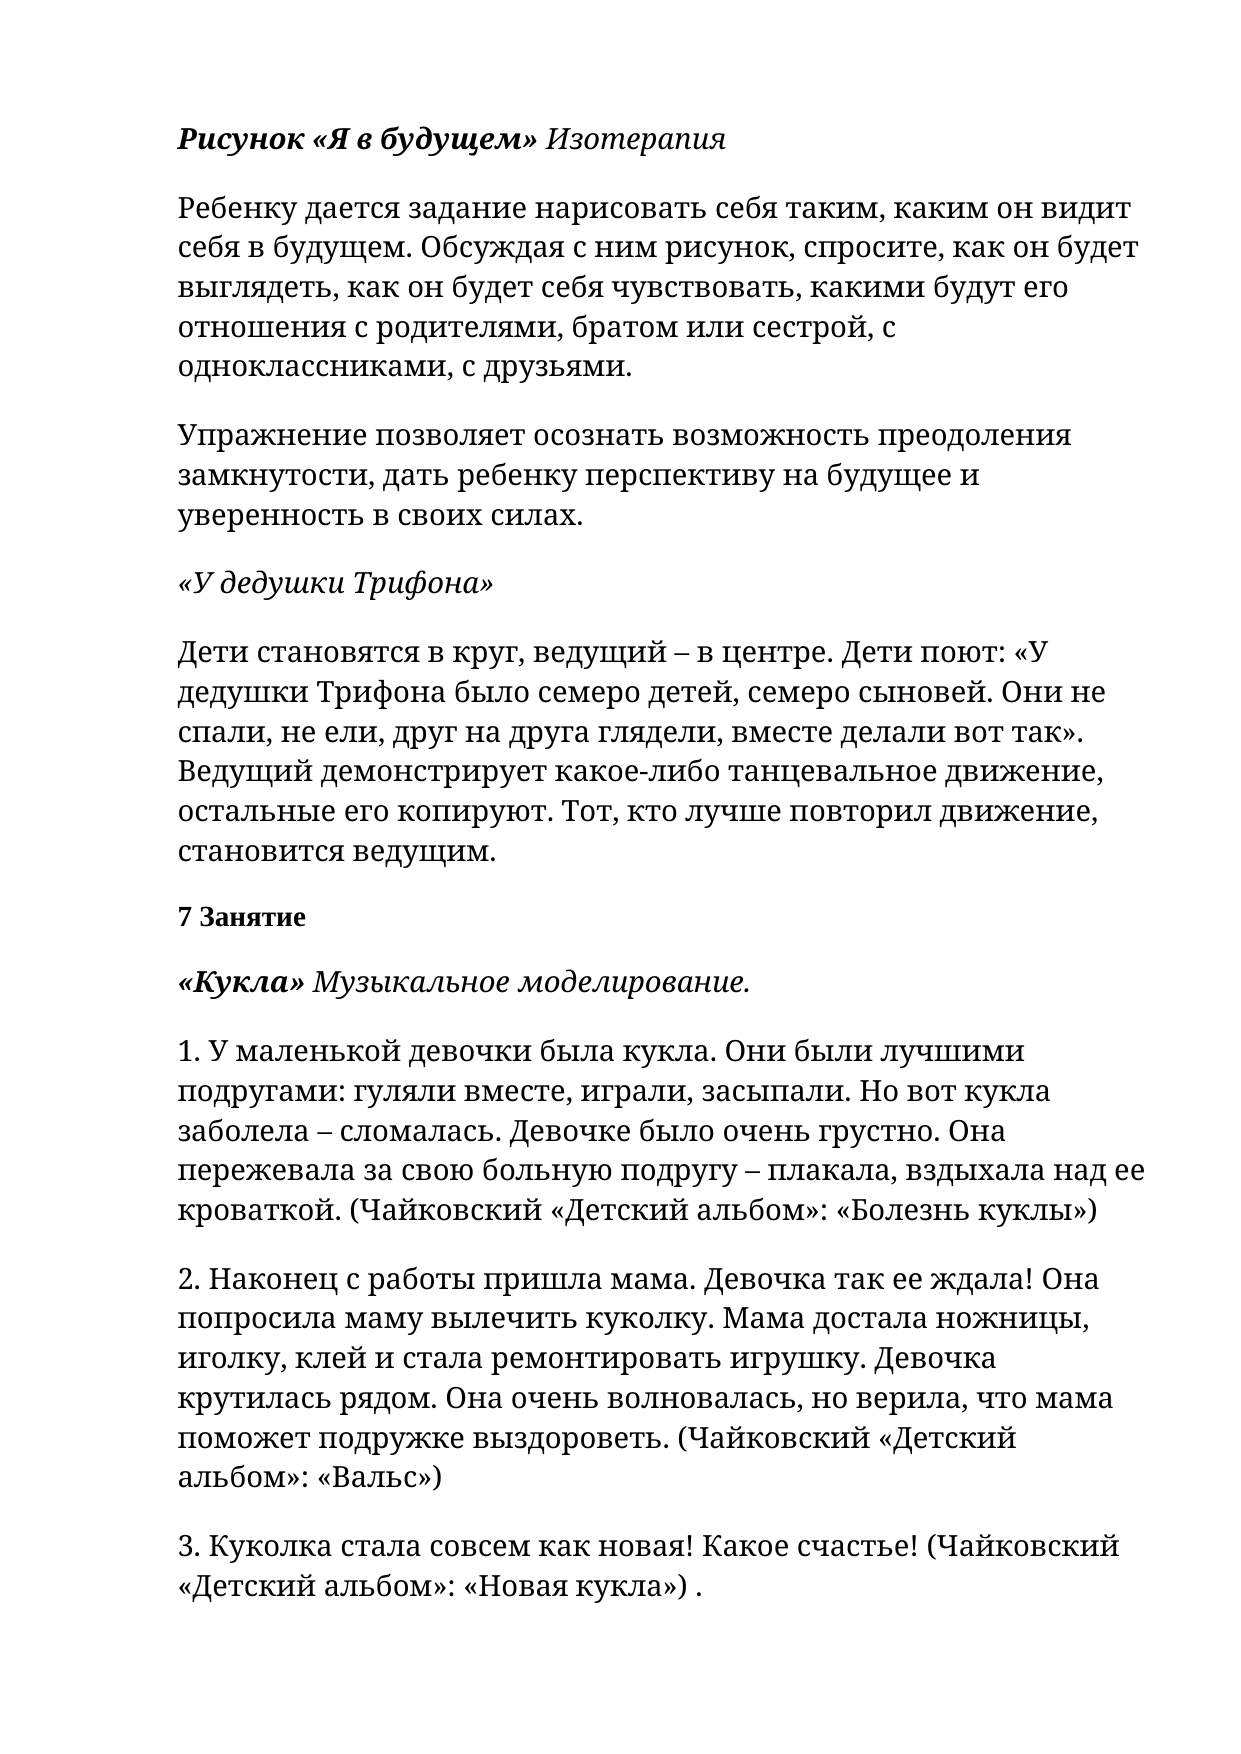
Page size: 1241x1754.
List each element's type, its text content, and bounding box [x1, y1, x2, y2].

text 3. Куколка стала совсем как новая! Какое счастье! (Чайковский «Детский альбом»: «Новая кукла») . [177, 1525, 1152, 1605]
text Дети становятся в круг, ведущий – в центре. Дети поют: «У дедушки Трифона было семеро детей, семеро сыновей. Они не спали, не ели, друг на друга глядели, вместе делали вот так». Ведущий демонстрирует какое-либо танцевальное движение, остальные его копируют. Тот, кто лучше повторил движение, становится ведущим. [177, 632, 1152, 870]
text 1. У маленькой девочки была кукла. Они были лучшими подругами: гуляли вместе, играли, засыпали. Но вот кукла заболела – сломалась. Девочке было очень грустно. Она пережевала за свою больную подругу – плакала, вздыхала над ее кроваткой. (Чайковский «Детский альбом»: «Болезнь куклы») [177, 1031, 1152, 1229]
text Упражнение позволяет осознать возможность преодоления замкнутости, дать ребенку перспективу на будущее и уверенность в своих силах. [177, 414, 1152, 534]
text «У дедушки Трифона» [177, 563, 1152, 602]
text 7 Занятие [177, 899, 1152, 932]
text «Кукла» Музыкальное моделирование. [177, 962, 1152, 1001]
text 2. Наконец с работы пришла мама. Девочка так ее ждала! Она попросила маму вылечить куколку. Мама достала ножницы, иголку, клей и стала ремонтировать игрушку. Девочка крутилась рядом. Она очень волновалась, но верила, что мама поможет подружке выздороветь. (Чайковский «Детский альбом»: «Вальс») [177, 1258, 1152, 1496]
text Рисунок «Я в будущем» Изотерапия [177, 118, 1152, 158]
text Ребенку дается задание нарисовать себя таким, каким он видит себя в будущем. Обсуждая с ним рисунок, спросите, как он будет выглядеть, как он будет себя чувствовать, какими будут его отношения с родителями, братом или сестрой, с одноклассниками, с друзьями. [177, 187, 1152, 385]
